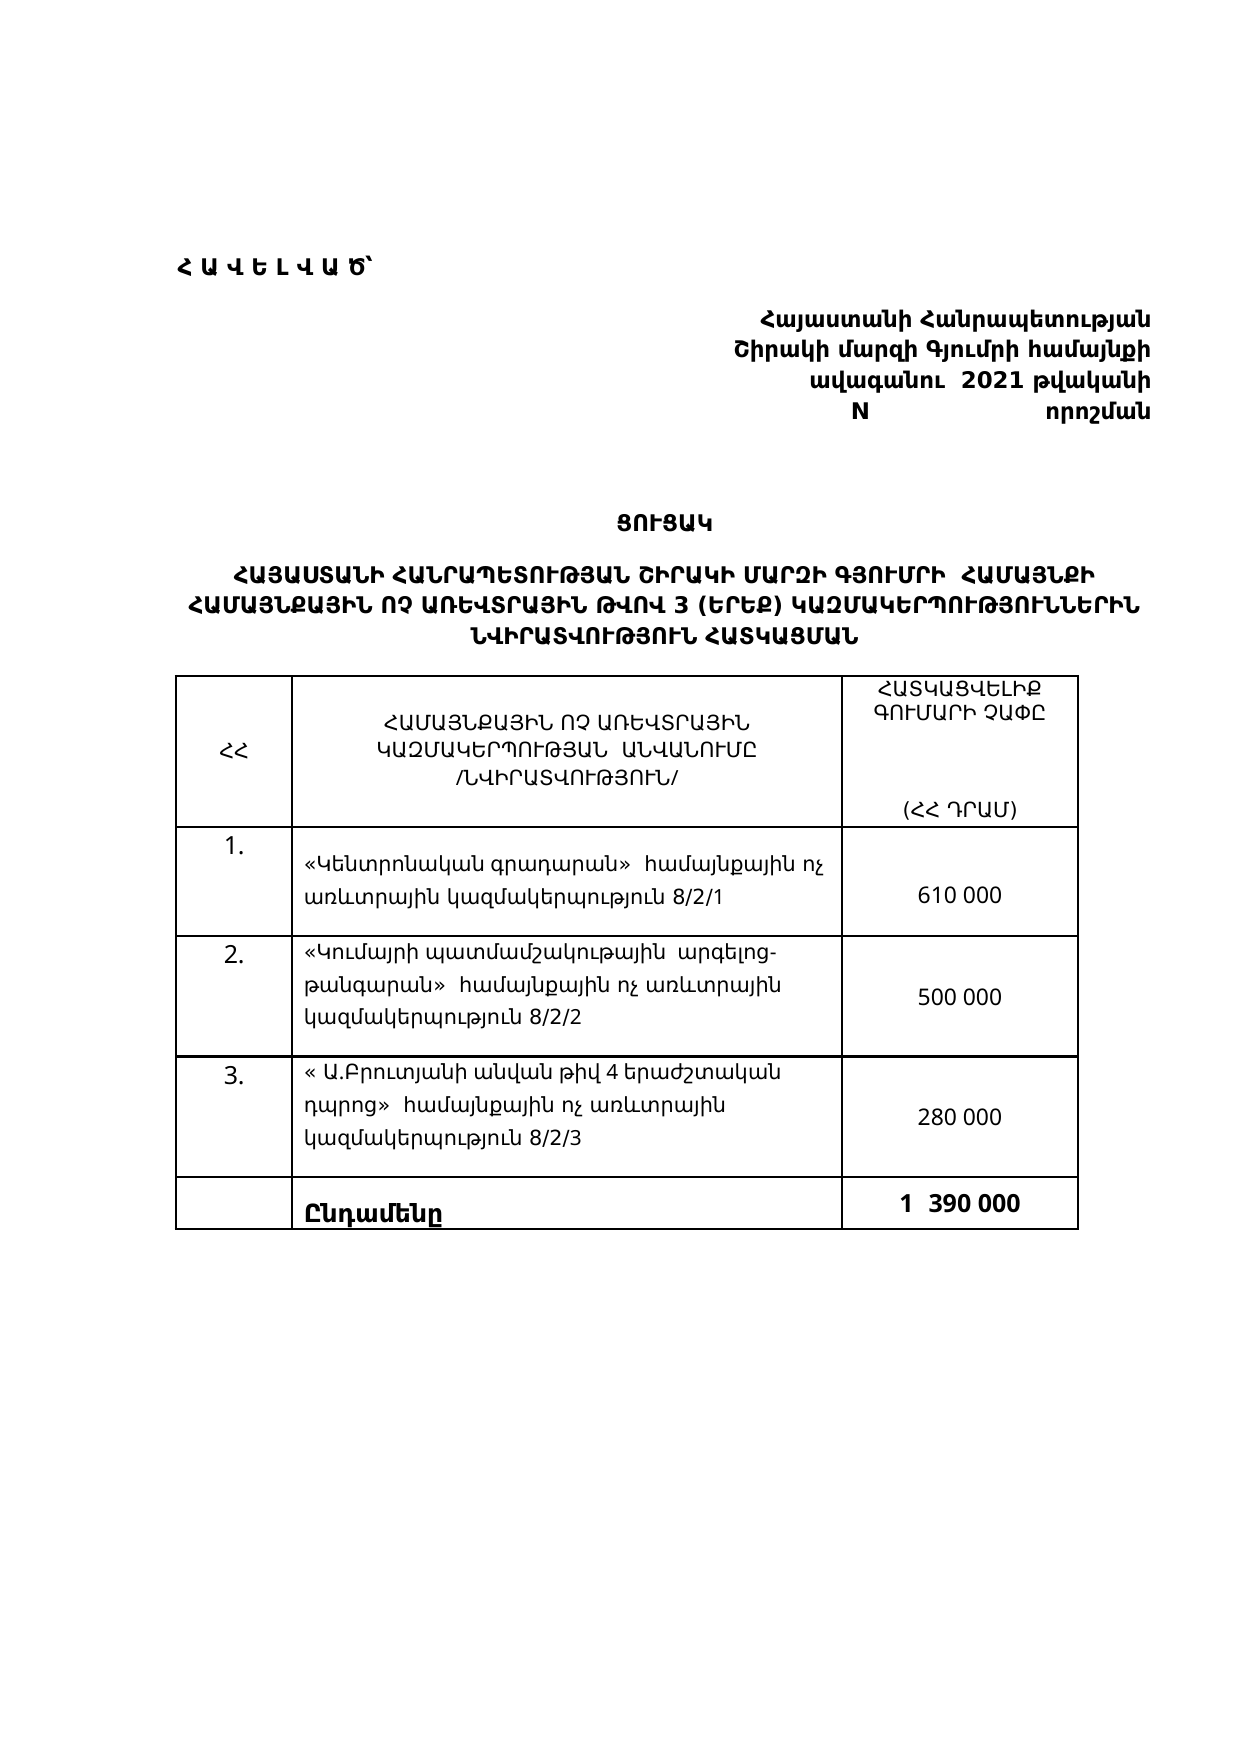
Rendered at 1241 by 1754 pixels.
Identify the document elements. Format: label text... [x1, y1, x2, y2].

table_header ՀԱՏԿԱՑՎԵԼԻՔ ԳՈՒՄԱՐԻ ՉԱՓԸ [843, 677, 1077, 796]
text ՑՈՒՑԱԿ [177, 511, 1152, 537]
table_cell [177, 1178, 291, 1228]
table_cell 280 000 [843, 1058, 1077, 1176]
table_cell «Կենտրոնական գրադարան» համայնքային ոչ առևտրային կազմակերպություն 8/2/1 [293, 828, 841, 935]
table_cell 3. [177, 1058, 291, 1176]
text ՀԱՅԱՍՏԱՆԻ ՀԱՆՐԱՊԵՏՈՒԹՅԱՆ ՇԻՐԱԿԻ ՄԱՐԶԻ ԳՅՈՒՄՐԻ ՀԱՄԱՅՆՔԻ ՀԱՄԱՅՆՔԱՅԻՆ ՈՉ ԱՌԵՎՏՐԱՅԻՆ ԹՎՈՎ 3 (ԵՐԵՔ) ԿԱԶՄԱԿԵՐՊՈՒԹՅՈՒՆՆԵՐԻՆ ՆՎԻՐԱՏՎՈՒԹՅՈՒՆ ՀԱՏԿԱՑՄԱՆ [177, 562, 1152, 650]
text ավագանու 2021 թվականի N որոշման [177, 367, 1152, 424]
text Հ Ա Վ Ե Լ Վ Ա Ծ՝ [177, 223, 1152, 281]
table_cell 500 000 [843, 937, 1077, 1055]
table_cell (ՀՀ ԴՐԱՄ) [843, 796, 1077, 826]
table_cell 1. [177, 828, 291, 935]
table_header ՀԱՄԱՅՆՔԱՅԻՆ ՈՉ ԱՌԵՎՏՐԱՅԻՆ ԿԱԶՄԱԿԵՐՊՈՒԹՅԱՆ ԱՆՎԱՆՈՒՄԸ /ՆՎԻՐԱՏՎՈՒԹՅՈՒՆ/ [293, 677, 841, 826]
table_header ՀՀ [177, 677, 291, 826]
table_cell 610 000 [843, 828, 1077, 935]
table_cell Ընդամենը [293, 1178, 841, 1228]
table_cell 1 390 000 [843, 1178, 1077, 1228]
table_cell 2. [177, 937, 291, 1055]
table_cell «Կումայրի պատմամշակութային արգելոց-թանգարան» համայնքային ոչ առևտրային կազմակերպություն 8/2/2 [293, 937, 841, 1055]
text Շիրակի մարզի Գյումրի համայնքի [177, 337, 1152, 363]
table_cell « Ա.Բրուտյանի անվան թիվ 4 երաժշտական դպրոց» համայնքային ոչ առևտրային կազմակերպություն 8/2/3 [293, 1058, 841, 1176]
text Հայաստանի Հանրապետության [177, 306, 1152, 333]
